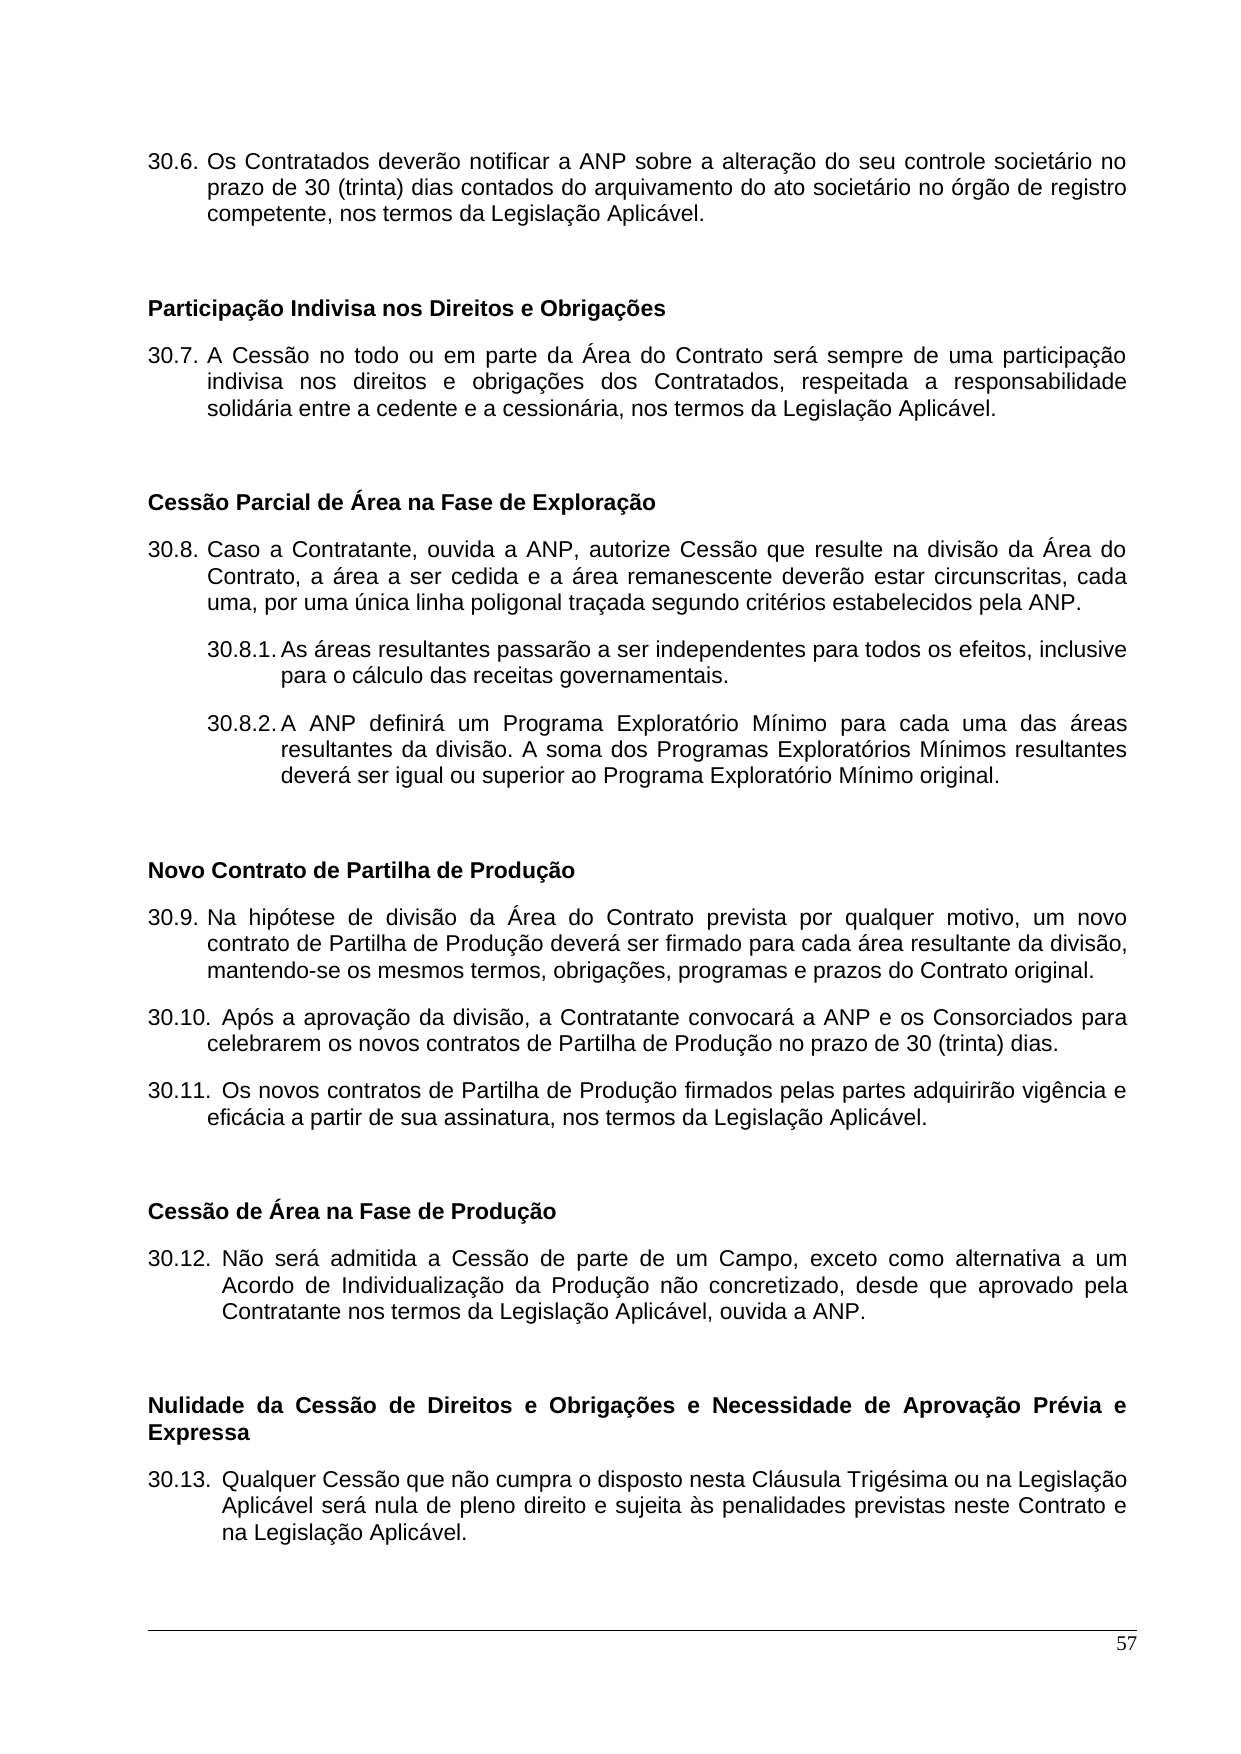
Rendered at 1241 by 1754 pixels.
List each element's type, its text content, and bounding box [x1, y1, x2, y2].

text Cessão de Área na Fase de Produção [148, 1198, 1128, 1224]
text As áreas resultantes passarão a ser independentes para todos os efeitos, inclusive para o cálculo das receitas governamentais. [207, 636, 1128, 689]
text Qualquer Cessão que não cumpra o disposto nesta Cláusula Trigésima ou na Legislação Aplicável será nula de pleno direito e sujeita às penalidades previstas neste Contrato e na Legislação Aplicável. [148, 1466, 1128, 1545]
text Cessão Parcial de Área na Fase de Exploração [148, 489, 1128, 515]
text Os Contratados deverão notificar a ANP sobre a alteração do seu controle societário no prazo de 30 (trinta) dias contados do arquivamento do ato societário no órgão de registro competente, nos termos da Legislação Aplicável. [148, 148, 1128, 227]
text Participação Indivisa nos Direitos e Obrigações [148, 295, 1128, 321]
text Novo Contrato de Partilha de Produção [148, 857, 1128, 883]
text Os novos contratos de Partilha de Produção firmados pelas partes adquirirão vigência e eficácia a partir de sua assinatura, nos termos da Legislação Aplicável. [148, 1077, 1128, 1130]
text A Cessão no todo ou em parte da Área do Contrato será sempre de uma participação indivisa nos direitos e obrigações dos Contratados, respeitada a responsabilidade solidária entre a cedente e a cessionária, nos termos da Legislação Aplicável. [148, 342, 1128, 421]
text Nulidade da Cessão de Direitos e Obrigações e Necessidade de Aprovação Prévia e Expressa [148, 1392, 1128, 1445]
text Na hipótese de divisão da Área do Contrato prevista por qualquer motivo, um novo contrato de Partilha de Produção deverá ser firmado para cada área resultante da divisão, mantendo-se os mesmos termos, obrigações, programas e prazos do Contrato original. [148, 904, 1128, 983]
text A ANP definirá um Programa Exploratório Mínimo para cada uma das áreas resultantes da divisão. A soma dos Programas Exploratórios Mínimos resultantes deverá ser igual ou superior ao Programa Exploratório Mínimo original. [207, 710, 1128, 789]
text Não será admitida a Cessão de parte de um Campo, exceto como alternativa a um Acordo de Individualização da Produção não concretizado, desde que aprovado pela Contratante nos termos da Legislação Aplicável, ouvida a ANP. [148, 1245, 1128, 1324]
text Caso a Contratante, ouvida a ANP, autorize Cessão que resulte na divisão da Área do Contrato, a área a ser cedida e a área remanescente deverão estar circunscritas, cada uma, por uma única linha poligonal traçada segundo critérios estabelecidos pela ANP. [148, 536, 1128, 615]
text Após a aprovação da divisão, a Contratante convocará a ANP e os Consorciados para celebrarem os novos contratos de Partilha de Produção no prazo de 30 (trinta) dias. [148, 1004, 1128, 1057]
